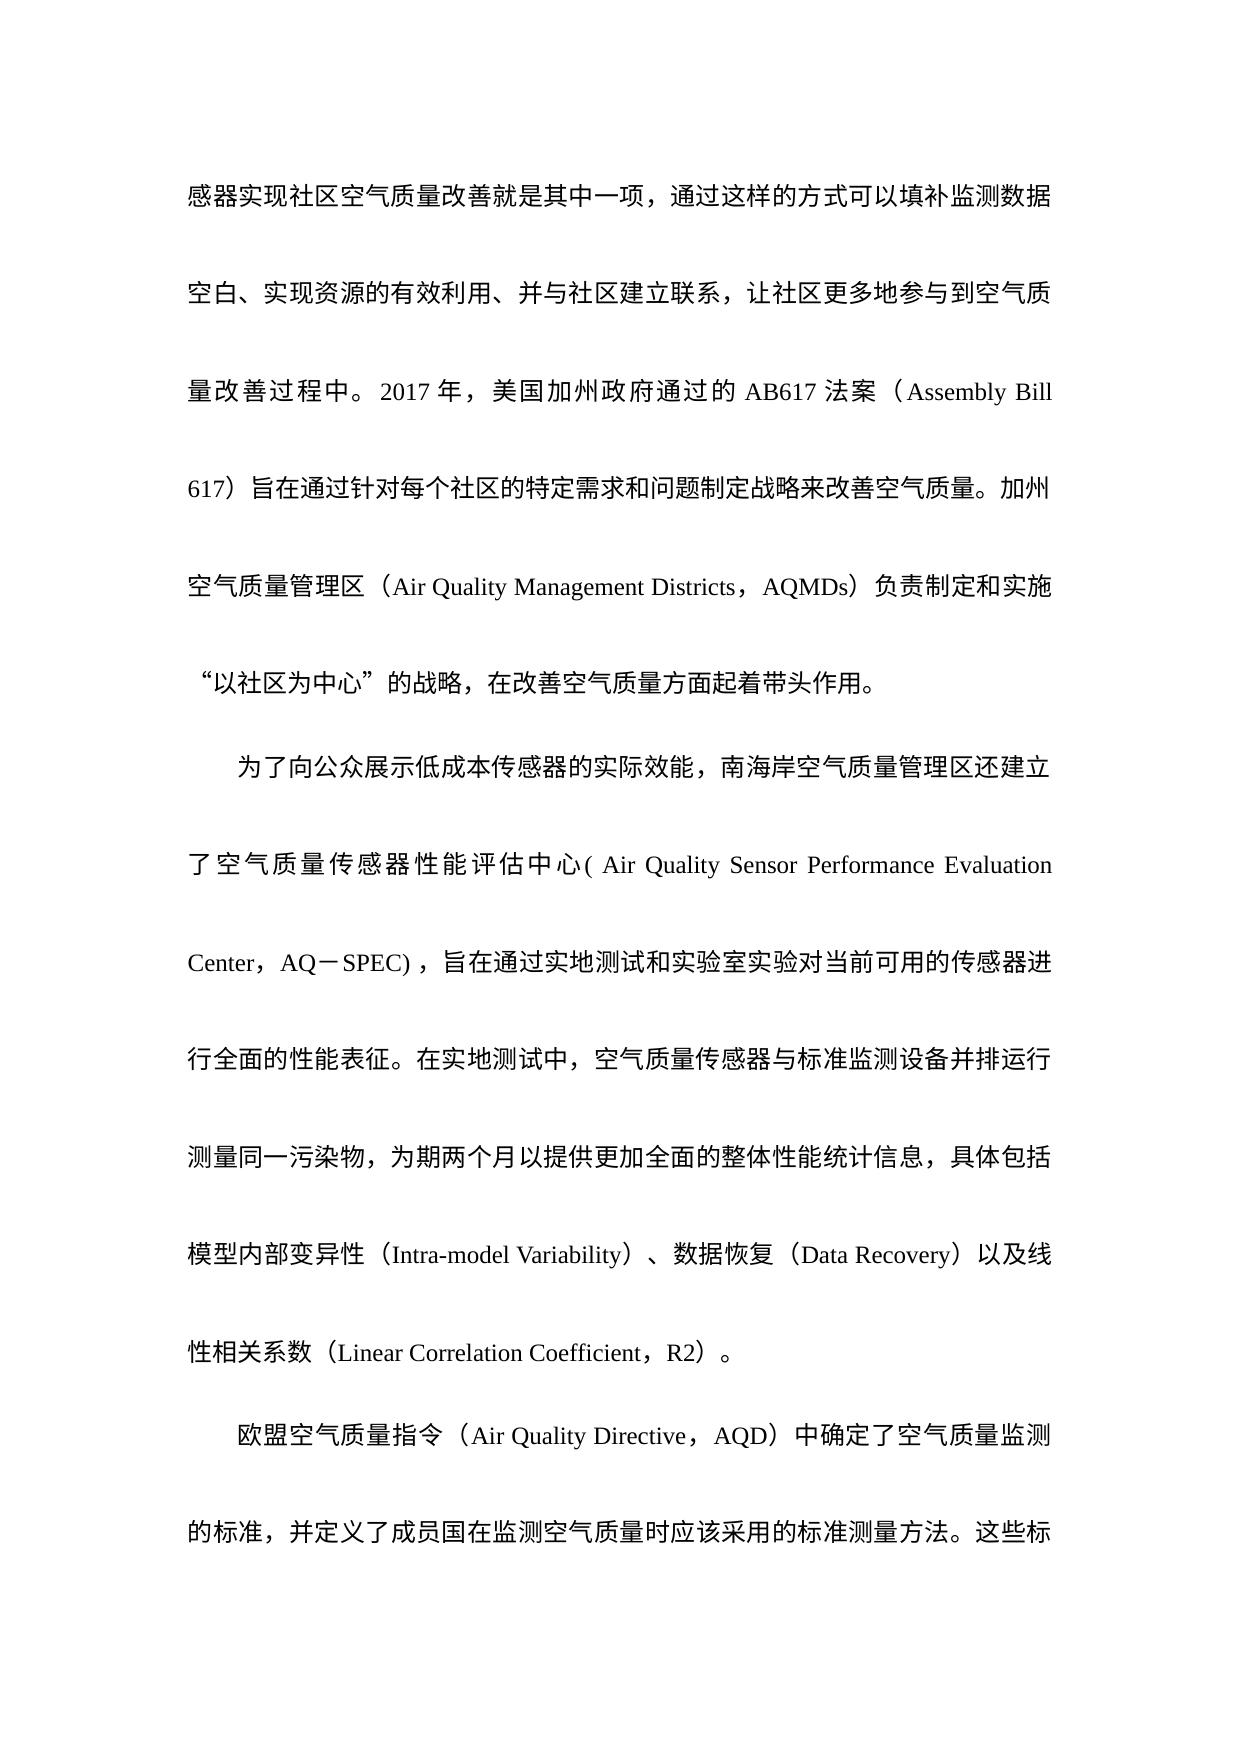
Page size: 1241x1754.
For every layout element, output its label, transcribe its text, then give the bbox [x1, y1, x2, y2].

text 为了向公众展示低成本传感器的实际效能，南海岸空气质量管理区还建立了空气质量传感器性能评估中心( Air Quality Sensor Performance Evaluation Center，AQ－SPEC) ，旨在通过实地测试和实验室实验对当前可用的传感器进行全面的性能表征。在实地测试中，空气质量传感器与标准监测设备并排运行测量同一污染物，为期两个月以提供更加全面的整体性能统计信息，具体包括模型内部变异性（Intra-model Variability）、数据恢复（Data Recovery）以及线性相关系数（Linear Correlation Coefficient，R2）。 [187, 733, 1053, 1383]
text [187, 162, 1053, 714]
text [187, 1401, 1053, 1563]
